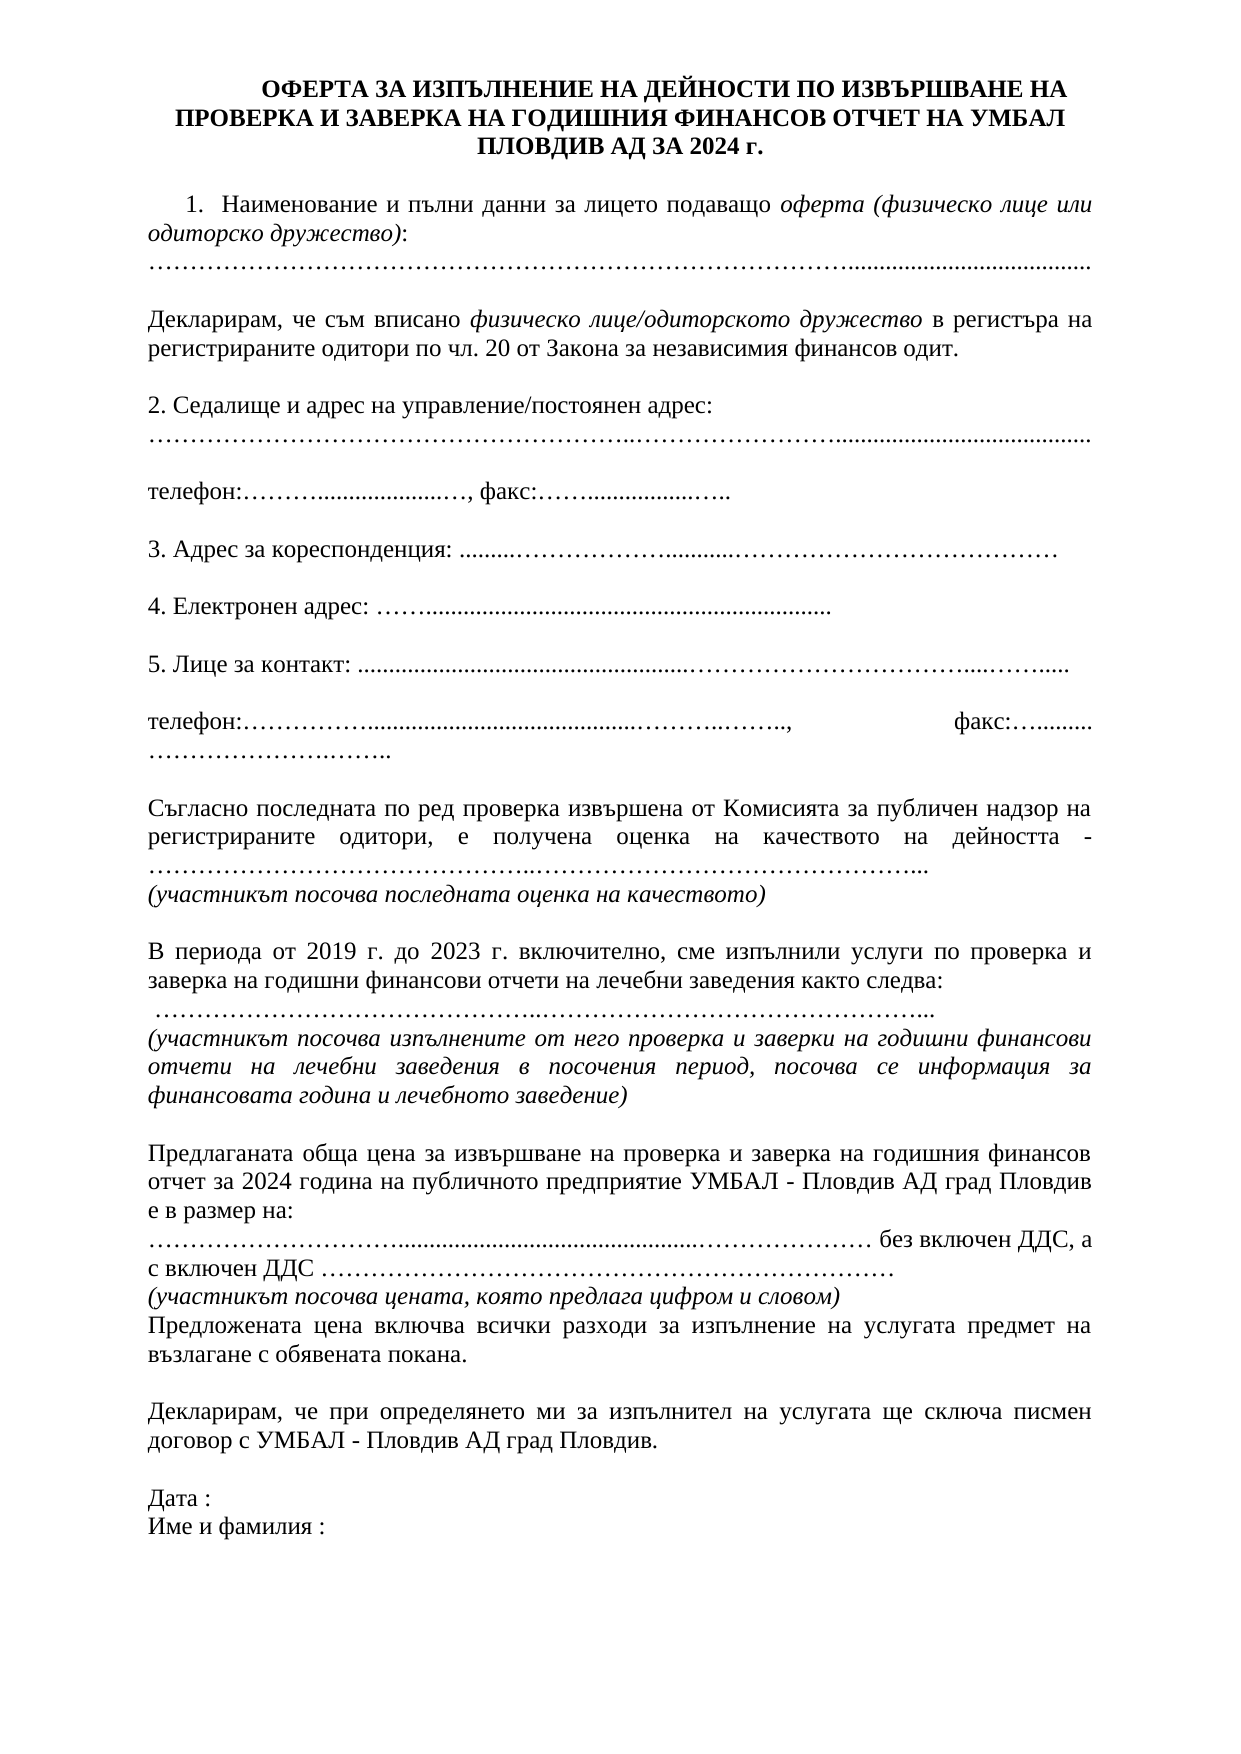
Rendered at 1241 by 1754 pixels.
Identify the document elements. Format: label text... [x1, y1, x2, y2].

text Име и фамилия : [148, 1511, 1093, 1540]
text Дата : [148, 1483, 1093, 1511]
text Предлаганата обща цена за извършване на проверка и заверка на годишния финансов отчет за 2024 година на публичното предприятие УМБАЛ - Пловдив АД град Пловдив е в размер на: [148, 1138, 1093, 1224]
text …………………………................................................………………… без включен ДДС, а с включен ДДС …………………………………………………………… [148, 1224, 1093, 1281]
text телефон:………....................…, факс:…….................….. [148, 476, 1093, 505]
text телефон:……………...........................................………..…….., факс:….........………………….…….. [148, 706, 1093, 764]
text Декларирам, че при определянето ми за изпълнител на услугата ще сключа писмен договор с УМБАЛ - Пловдив АД град Пловдив. [148, 1396, 1093, 1454]
text 3. Адрес за кореспонденция: .........………………...........………………………………… [148, 534, 1093, 563]
text Декларирам, че съм вписано физическо лице/одиторското дружество в регистъра на регистрираните одитори по чл. 20 от Закона за независимия финансов одит. [148, 304, 1093, 361]
text Съгласно последната по ред проверка извършена от Комисията за публичен надзор на регистрираните одитори, е получена оценка на качеството на дейността - ………………………………………..………………………………………... [148, 793, 1093, 879]
text В периода от 2019 г. до 2023 г. включително, сме изпълнили услуги по проверка и заверка на годишни финансови отчети на лечебни заведения както следва: [148, 936, 1093, 994]
text ОФЕРТА ЗА ИЗПЪЛНЕНИЕ НА ДЕЙНОСТИ ПО ИЗВЪРШВАНЕ НА ПРОВЕРКА И ЗАВЕРКА НА ГОДИШНИЯ ФИНАНСОВ ОТЧЕТ НА УМБАЛ ПЛОВДИВ АД ЗА 2024 г. [148, 74, 1093, 160]
text (участникът посочва цената, която предлага цифром и словом) [148, 1281, 1093, 1310]
text (участникът посочва последната оценка на качеството) [148, 879, 1093, 908]
text 4. Електронен адрес: ……................................................................. [148, 591, 1093, 620]
text ………………………………………..………………………………………... [148, 994, 1093, 1023]
text 2. Седалище и адрес на управление/постоянен адрес: [148, 390, 1093, 419]
text Предложената цена включва всички разходи за изпълнение на услугата предмет на възлагане с обявената покана. [148, 1310, 1093, 1368]
text (участникът посочва изпълнените от него проверка и заверки на годишни финансови отчети на лечебни заведения в посочения период, посочва се информация за финансовата година и лечебното заведение) [148, 1023, 1093, 1109]
text …………………………………………………..……………………......................................... [148, 419, 1093, 448]
text 5. Лице за контакт: .....................................................……………………………....……..... [148, 649, 1093, 678]
list Наименование и пълни данни за лицето подаващо оферта (физическо лице или одиторско дружество): [148, 189, 1093, 246]
text …………………………………………………………………………....................................... [148, 246, 1093, 275]
